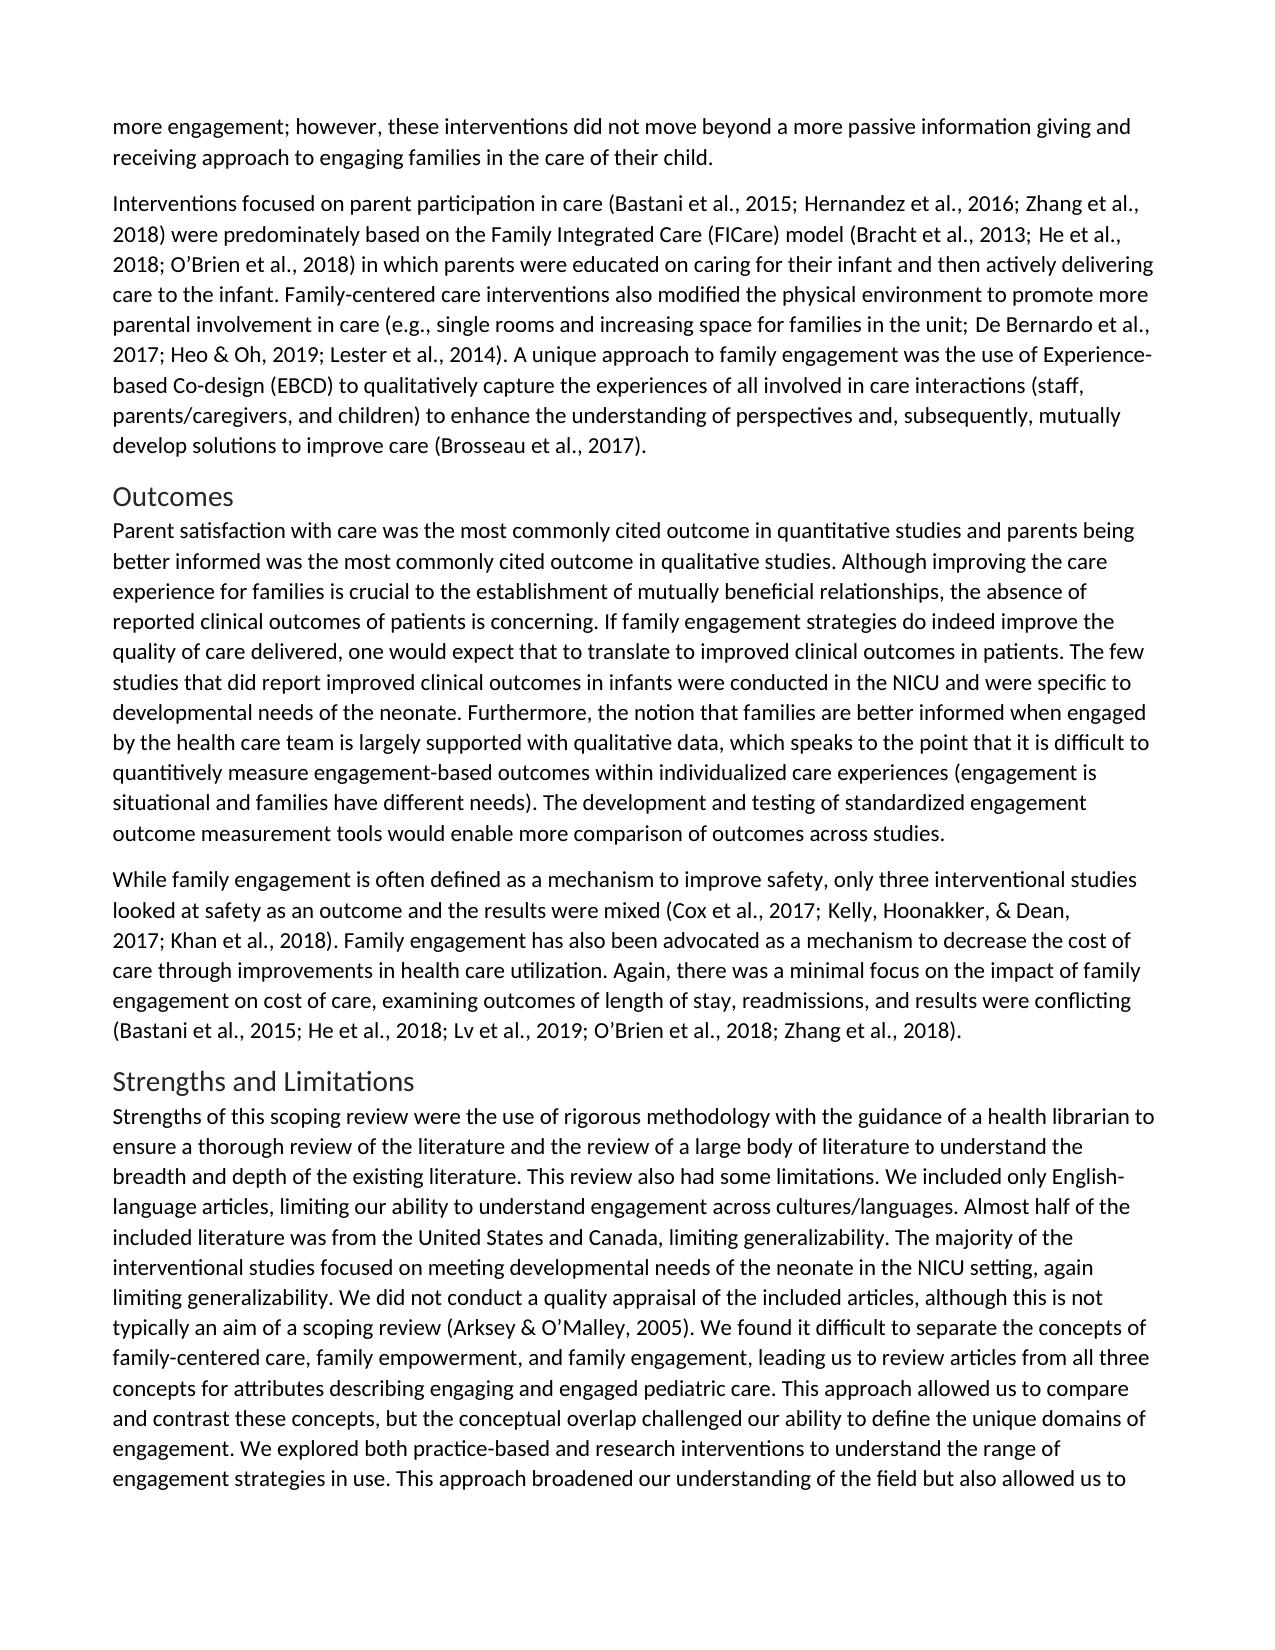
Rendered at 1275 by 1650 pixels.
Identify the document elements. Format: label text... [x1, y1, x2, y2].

text While family engagement is often defined as a mechanism to improve safety, only three interventional studies looked at safety as an outcome and the results were mixed (Cox et al., 2017; Kelly, Hoonakker, & Dean, 2017; Khan et al., 2018). Family engagement has also been advocated as a mechanism to decrease the cost of care through improvements in health care utilization. Again, there was a minimal focus on the impact of family engagement on cost of care, examining outcomes of length of stay, readmissions, and results were conflicting (Bastani et al., 2015; He et al., 2018; Lv et al., 2019; O’Brien et al., 2018; Zhang et al., 2018). [112, 866, 1162, 1044]
subtitle Outcomes [112, 478, 1162, 514]
subtitle Strengths and Limitations [112, 1063, 1162, 1099]
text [112, 1102, 1162, 1492]
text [112, 112, 1162, 171]
text Parent satisfaction with care was the most commonly cited outcome in quantitative studies and parents being better informed was the most commonly cited outcome in qualitative studies. Although improving the care experience for families is crucial to the establishment of mutually beneficial relationships, the absence of reported clinical outcomes of patients is concerning. If family engagement strategies do indeed improve the quality of care delivered, one would expect that to translate to improved clinical outcomes in patients. The few studies that did report improved clinical outcomes in infants were conducted in the NICU and were specific to developmental needs of the neonate. Furthermore, the notion that families are better informed when engaged by the health care team is largely supported with qualitative data, which speaks to the point that it is difficult to quantitively measure engagement-based outcomes within individualized care experiences (engagement is situational and families have different needs). The development and testing of standardized engagement outcome measurement tools would enable more comparison of outcomes across studies. [112, 517, 1162, 847]
text Interventions focused on parent participation in care (Bastani et al., 2015; Hernandez et al., 2016; Zhang et al., 2018) were predominately based on the Family Integrated Care (FICare) model (Bracht et al., 2013; He et al., 2018; O’Brien et al., 2018) in which parents were educated on caring for their infant and then actively delivering care to the infant. Family-centered care interventions also modified the physical environment to promote more parental involvement in care (e.g., single rooms and increasing space for families in the unit; De Bernardo et al., 2017; Heo & Oh, 2019; Lester et al., 2014). A unique approach to family engagement was the use of Experience-based Co-design (EBCD) to qualitatively capture the experiences of all involved in care interactions (staff, parents/caregivers, and children) to enhance the understanding of perspectives and, subsequently, mutually develop solutions to improve care (Brosseau et al., 2017). [112, 189, 1162, 459]
